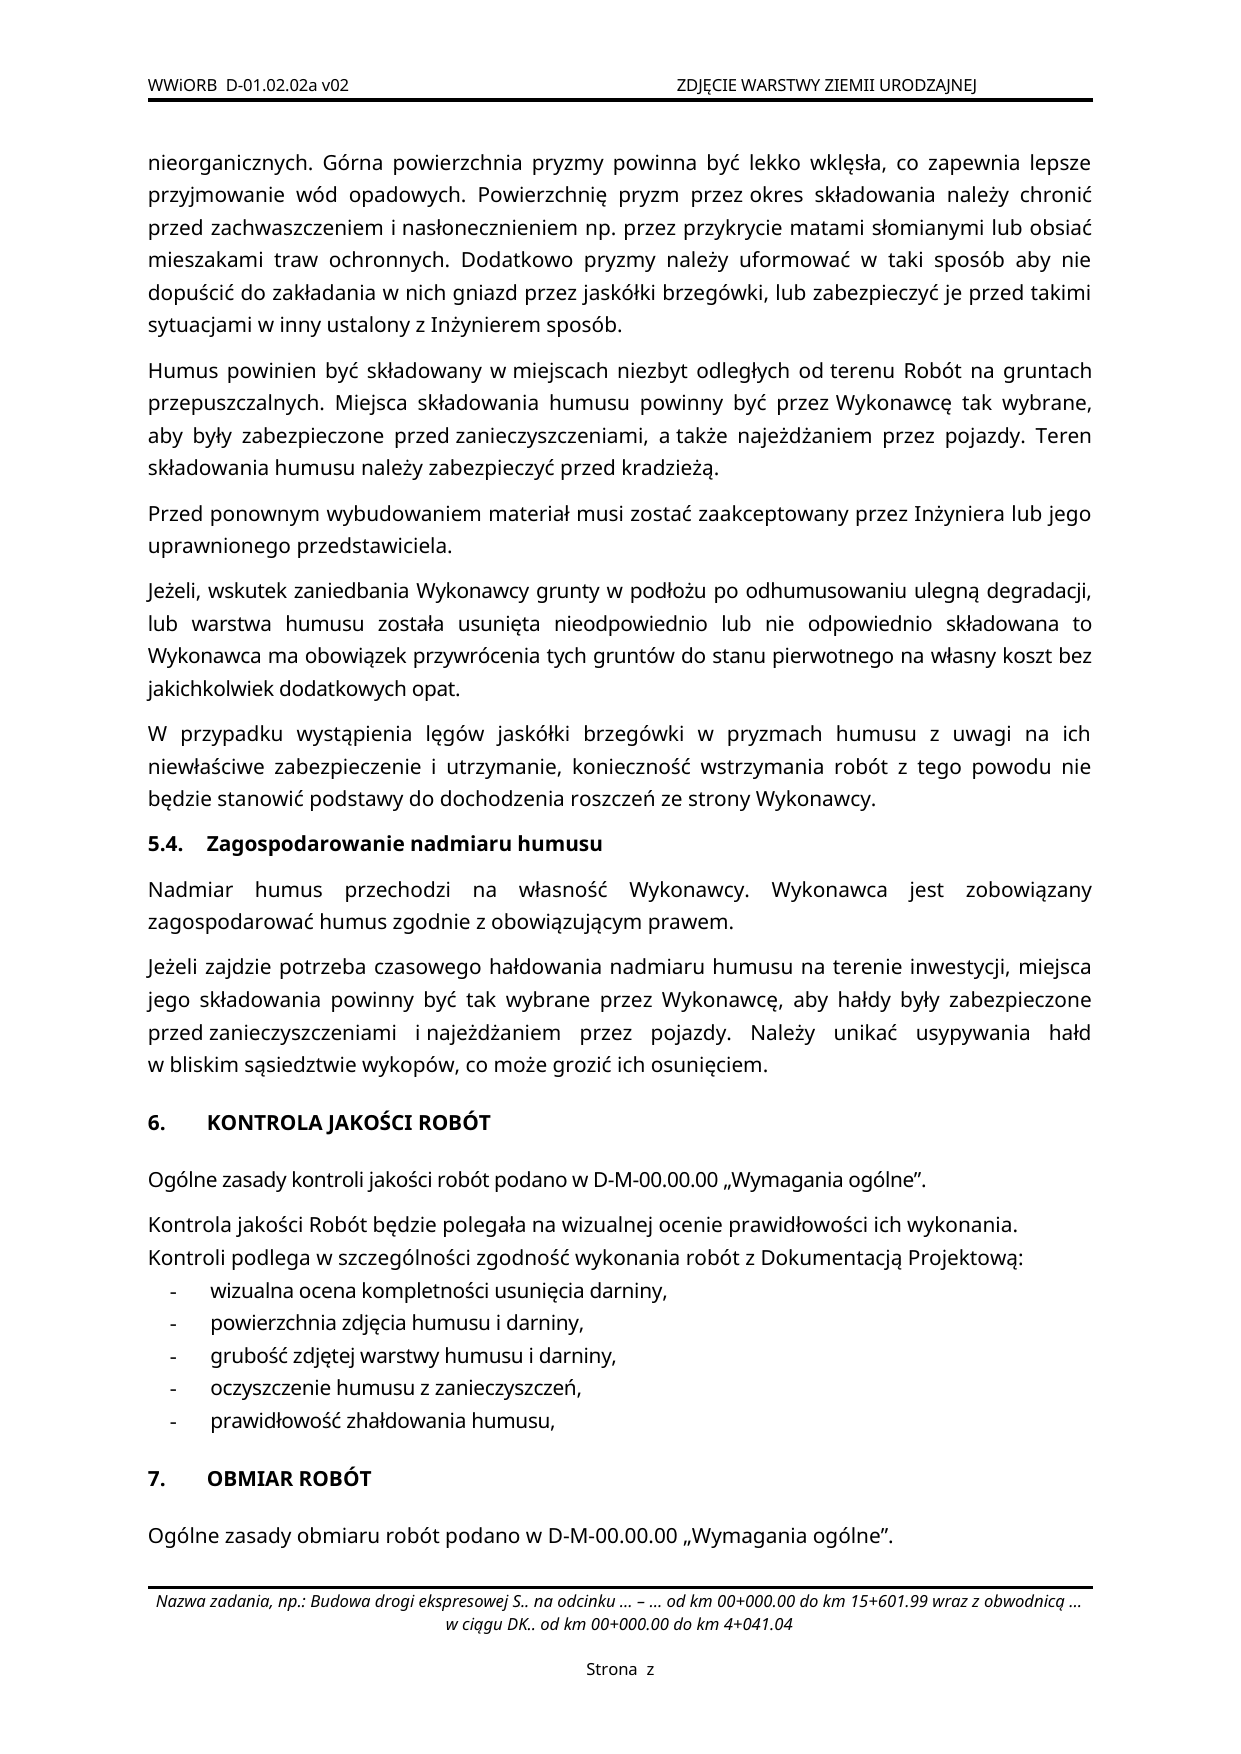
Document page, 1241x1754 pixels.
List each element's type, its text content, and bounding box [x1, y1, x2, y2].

text Przed ponownym wybudowaniem materiał musi zostać zaakceptowany przez Inżyniera lub jego uprawnionego przedstawiciela. [148, 499, 1093, 560]
text Ogólne zasady kontroli jakości robót podano w D-M-00.00.00 „Wymagania ogólne”. [148, 1165, 1093, 1194]
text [148, 148, 1093, 339]
text Kontrola jakości Robót będzie polegała na wizualnej ocenie prawidłowości ich wykonania. [148, 1211, 1093, 1239]
text Humus powinien być składowany w miejscach niezbyt odległych od terenu Robót na gruntach przepuszczalnych. Miejsca składowania humusu powinny być przez Wykonawcę tak wybrane, aby były zabezpieczone przed zanieczyszczeniami, a także najeżdżaniem przez pojazdy. Teren składowania humusu należy zabezpieczyć przed kradzieżą. [148, 356, 1093, 482]
list powierzchnia zdjęcia humusu i darniny, [169, 1308, 1093, 1337]
text Jeżeli, wskutek zaniedbania Wykonawcy grunty w podłożu po odhumusowaniu ulegną degradacji, lub warstwa humusu została usunięta nieodpowiednio lub nie odpowiednio składowana to Wykonawca ma obowiązek przywrócenia tych gruntów do stanu pierwotnego na własny koszt bez jakichkolwiek dodatkowych opat. [148, 576, 1093, 703]
list grubość zdjętej warstwy humusu i darniny, [169, 1341, 1093, 1369]
list prawidłowość zhałdowania humusu, [169, 1406, 1093, 1434]
text Jeżeli zajdzie potrzeba czasowego hałdowania nadmiaru humusu na terenie inwestycji, miejsca jego składowania powinny być tak wybrane przez Wykonawcę, aby hałdy były zabezpieczone przed zanieczyszczeniami i najeżdżaniem przez pojazdy. Należy unikać usypywania hałd w bliskim sąsiedztwie wykopów, co może grozić ich osunięciem. [148, 952, 1093, 1079]
text Ogólne zasady obmiaru robót podano w D-M-00.00.00 „Wymagania ogólne”. [148, 1521, 1093, 1550]
text Nadmiar humus przechodzi na własność Wykonawcy. Wykonawca jest zobowiązany zagospodarować humus zgodnie z obowiązującym prawem. [148, 875, 1093, 936]
list wizualna ocena kompletności usunięcia darniny, [169, 1276, 1093, 1304]
subtitle KONTROLA JAKOŚCI ROBÓT [148, 1108, 1093, 1136]
text W przypadku wystąpienia lęgów jaskółki brzegówki w pryzmach humusu z uwagi na ich niewłaściwe zabezpieczenie i utrzymanie, konieczność wstrzymania robót z tego powodu nie będzie stanowić podstawy do dochodzenia roszczeń ze strony Wykonawcy. [148, 719, 1093, 813]
list oczyszczenie humusu z zanieczyszczeń, [169, 1373, 1093, 1402]
subtitle OBMIAR ROBÓT [148, 1464, 1093, 1492]
subtitle Zagospodarowanie nadmiaru humusu [148, 829, 1093, 858]
text Kontroli podlega w szczególności zgodność wykonania robót z Dokumentacją Projektową: [148, 1243, 1093, 1272]
